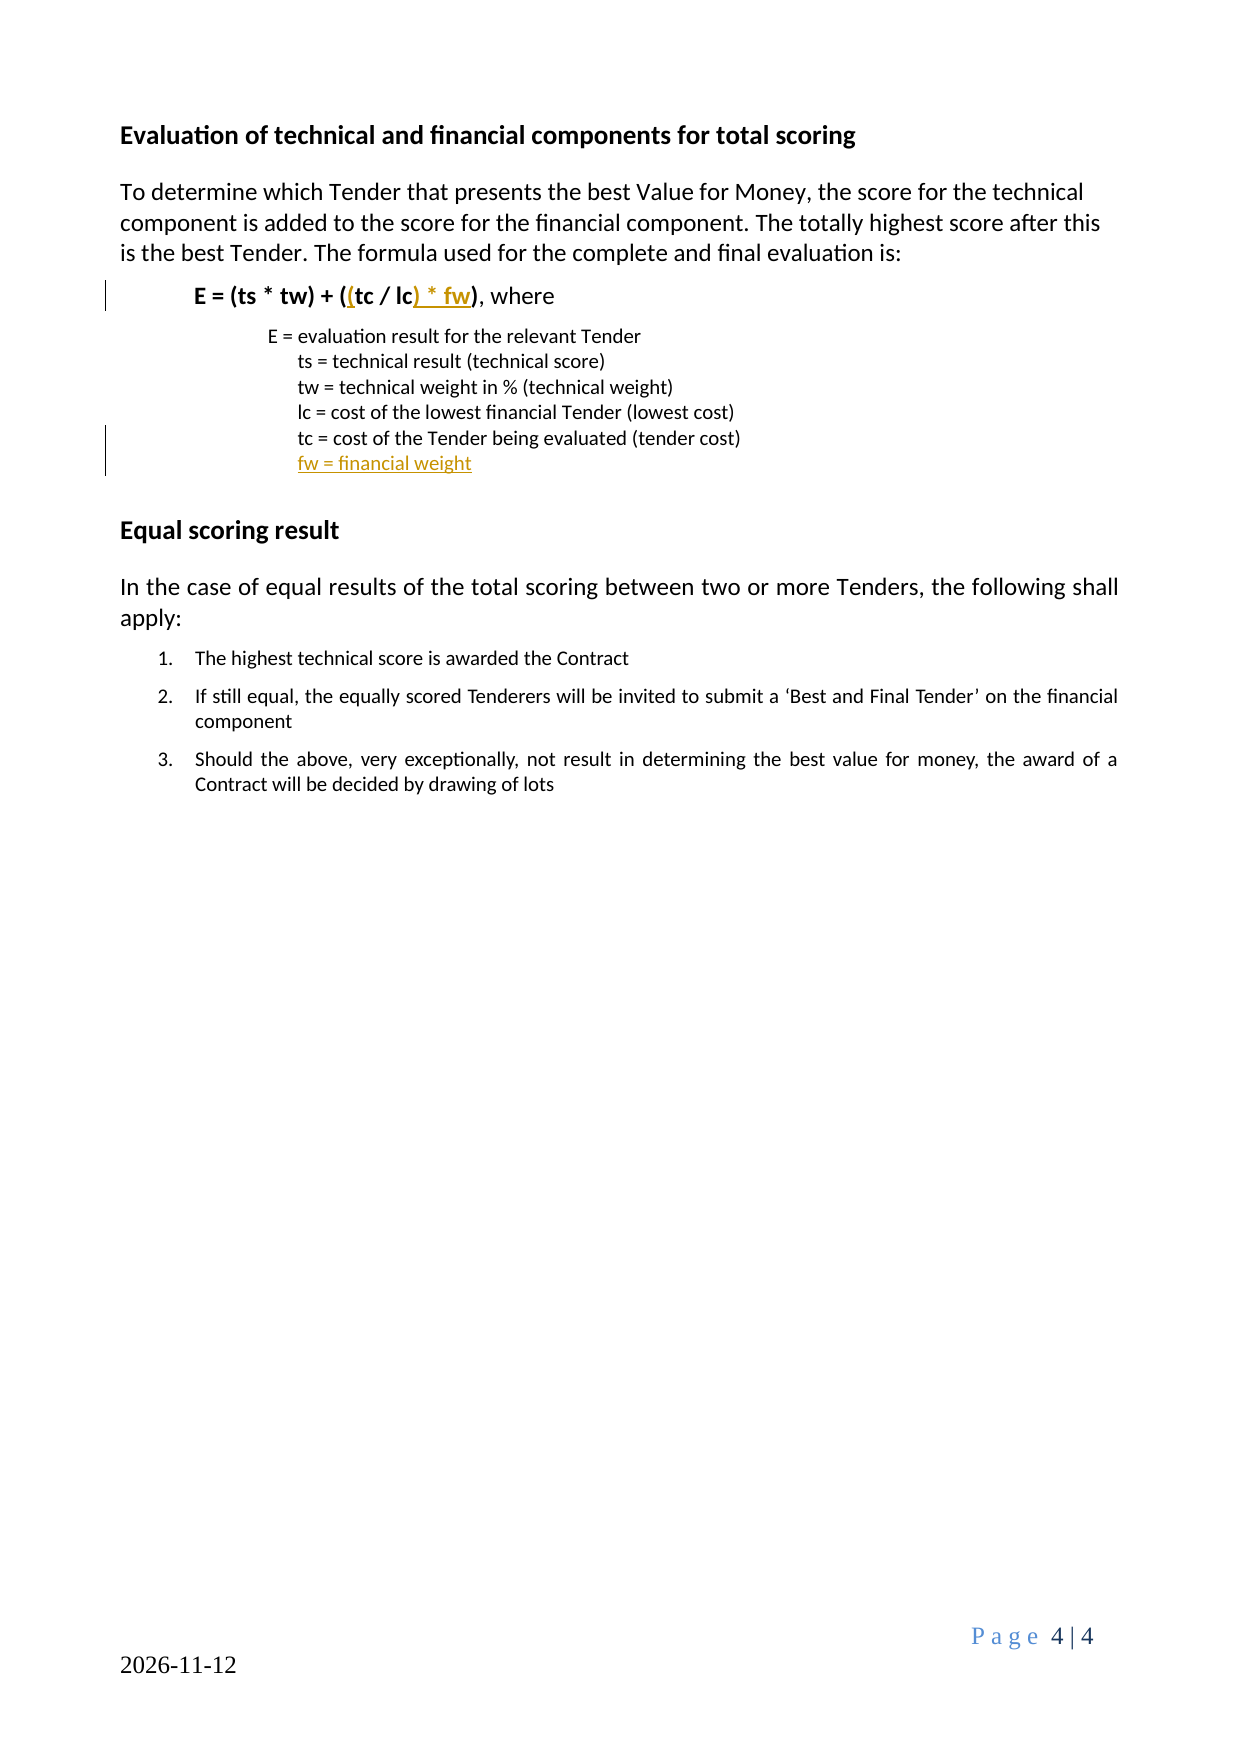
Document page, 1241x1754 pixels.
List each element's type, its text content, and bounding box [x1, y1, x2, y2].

text E = (ts * tw) + (tc / lc), where [194, 280, 1120, 311]
list Should the above, very exceptionally, not result in determining the best value for money, the award of a Contract will be decided by drawing of lots [157, 746, 1120, 797]
text ts = technical result (technical score) [297, 349, 1120, 374]
list If still equal, the equally scored Tenderers will be invited to submit a ‘Best and Final Tender’ on the financial component [157, 683, 1120, 734]
text To determine which Tender that presents the best Value for Money, the score for the technical component is added to the score for the financial component. The totally highest score after this is the best Tender. The formula used for the complete and final evaluation is: [120, 176, 1120, 268]
text tw = technical weight in % (technical weight) [297, 374, 1120, 399]
text lc = cost of the lowest financial Tender (lowest cost) [297, 399, 1120, 425]
subtitle Evaluation of technical and financial components for total scoring [120, 118, 1120, 151]
subtitle Equal scoring result [120, 513, 1120, 546]
text In the case of equal results of the total scoring between two or more Tenders, the following shall apply: [120, 571, 1120, 632]
text tc = cost of the Tender being evaluated (tender cost) [297, 425, 1120, 450]
list The highest technical score is awarded the Contract [157, 645, 1120, 670]
text E = evaluation result for the relevant Tender [268, 323, 1120, 349]
